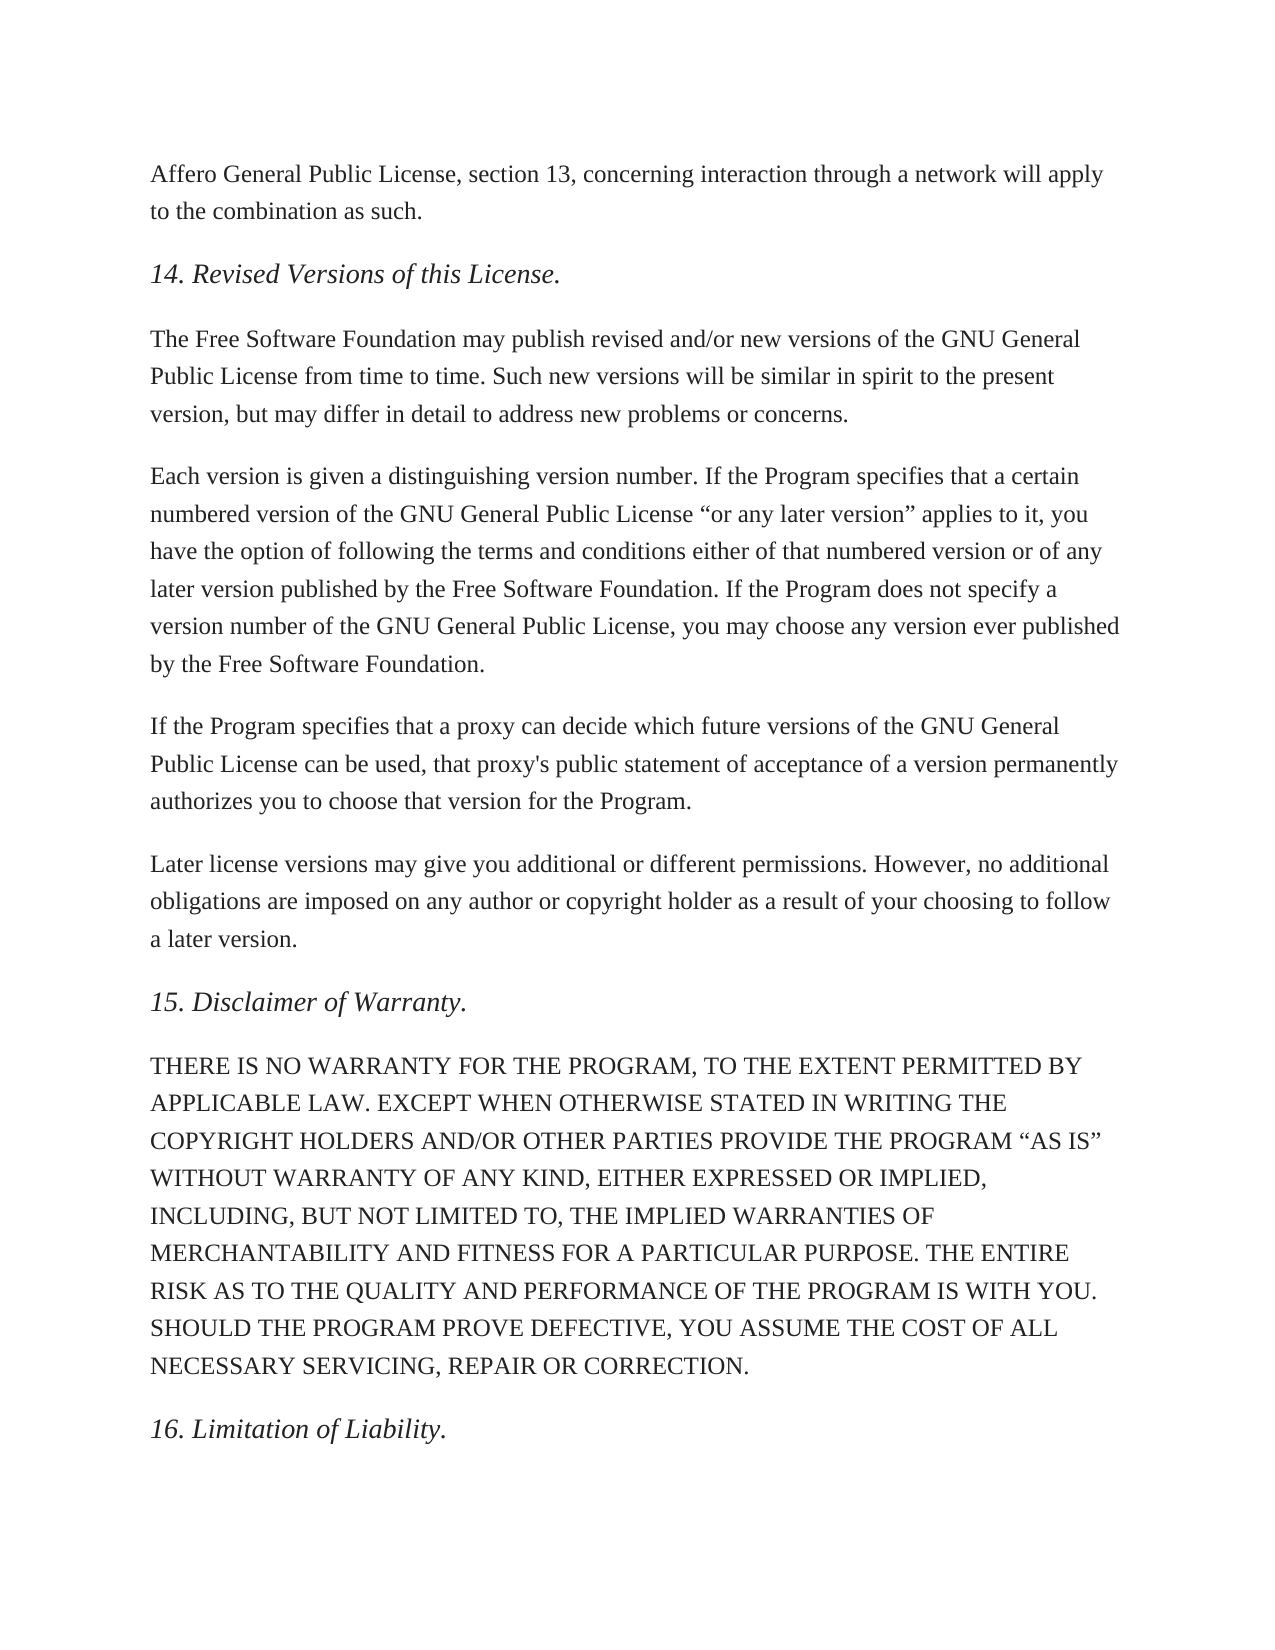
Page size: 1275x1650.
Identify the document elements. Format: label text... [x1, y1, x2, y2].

text If the Program specifies that a proxy can decide which future versions of the GNU General Public License can be used, that proxy's public statement of acceptance of a version permanently authorizes you to choose that version for the Program. [150, 702, 1125, 815]
text 16. Limitation of Liability. [150, 1412, 1125, 1445]
text Later license versions may give you additional or different permissions. However, no additional obligations are imposed on any author or copyright holder as a result of your choosing to follow a later version. [150, 840, 1125, 952]
text Each version is given a distinguishing version number. If the Program specifies that a certain numbered version of the GNU General Public License “or any later version” applies to it, you have the option of following the terms and conditions either of that numbered version or of any later version published by the Free Software Foundation. If the Program does not specify a version number of the GNU General Public License, you may choose any version ever published by the Free Software Foundation. [150, 452, 1125, 677]
text THERE IS NO WARRANTY FOR THE PROGRAM, TO THE EXTENT PERMITTED BY APPLICABLE LAW. EXCEPT WHEN OTHERWISE STATED IN WRITING THE COPYRIGHT HOLDERS AND/OR OTHER PARTIES PROVIDE THE PROGRAM “AS IS” WITHOUT WARRANTY OF ANY KIND, EITHER EXPRESSED OR IMPLIED, INCLUDING, BUT NOT LIMITED TO, THE IMPLIED WARRANTIES OF MERCHANTABILITY AND FITNESS FOR A PARTICULAR PURPOSE. THE ENTIRE RISK AS TO THE QUALITY AND PERFORMANCE OF THE PROGRAM IS WITH YOU. SHOULD THE PROGRAM PROVE DEFECTIVE, YOU ASSUME THE COST OF ALL NECESSARY SERVICING, REPAIR OR CORRECTION. [150, 1042, 1125, 1380]
text The Free Software Foundation may publish revised and/or new versions of the GNU General Public License from time to time. Such new versions will be similar in spirit to the present version, but may differ in detail to address new problems or concerns. [150, 315, 1125, 427]
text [150, 150, 1125, 225]
text 14. Revised Versions of this License. [150, 257, 1125, 290]
text 15. Disclaimer of Warranty. [150, 985, 1125, 1017]
